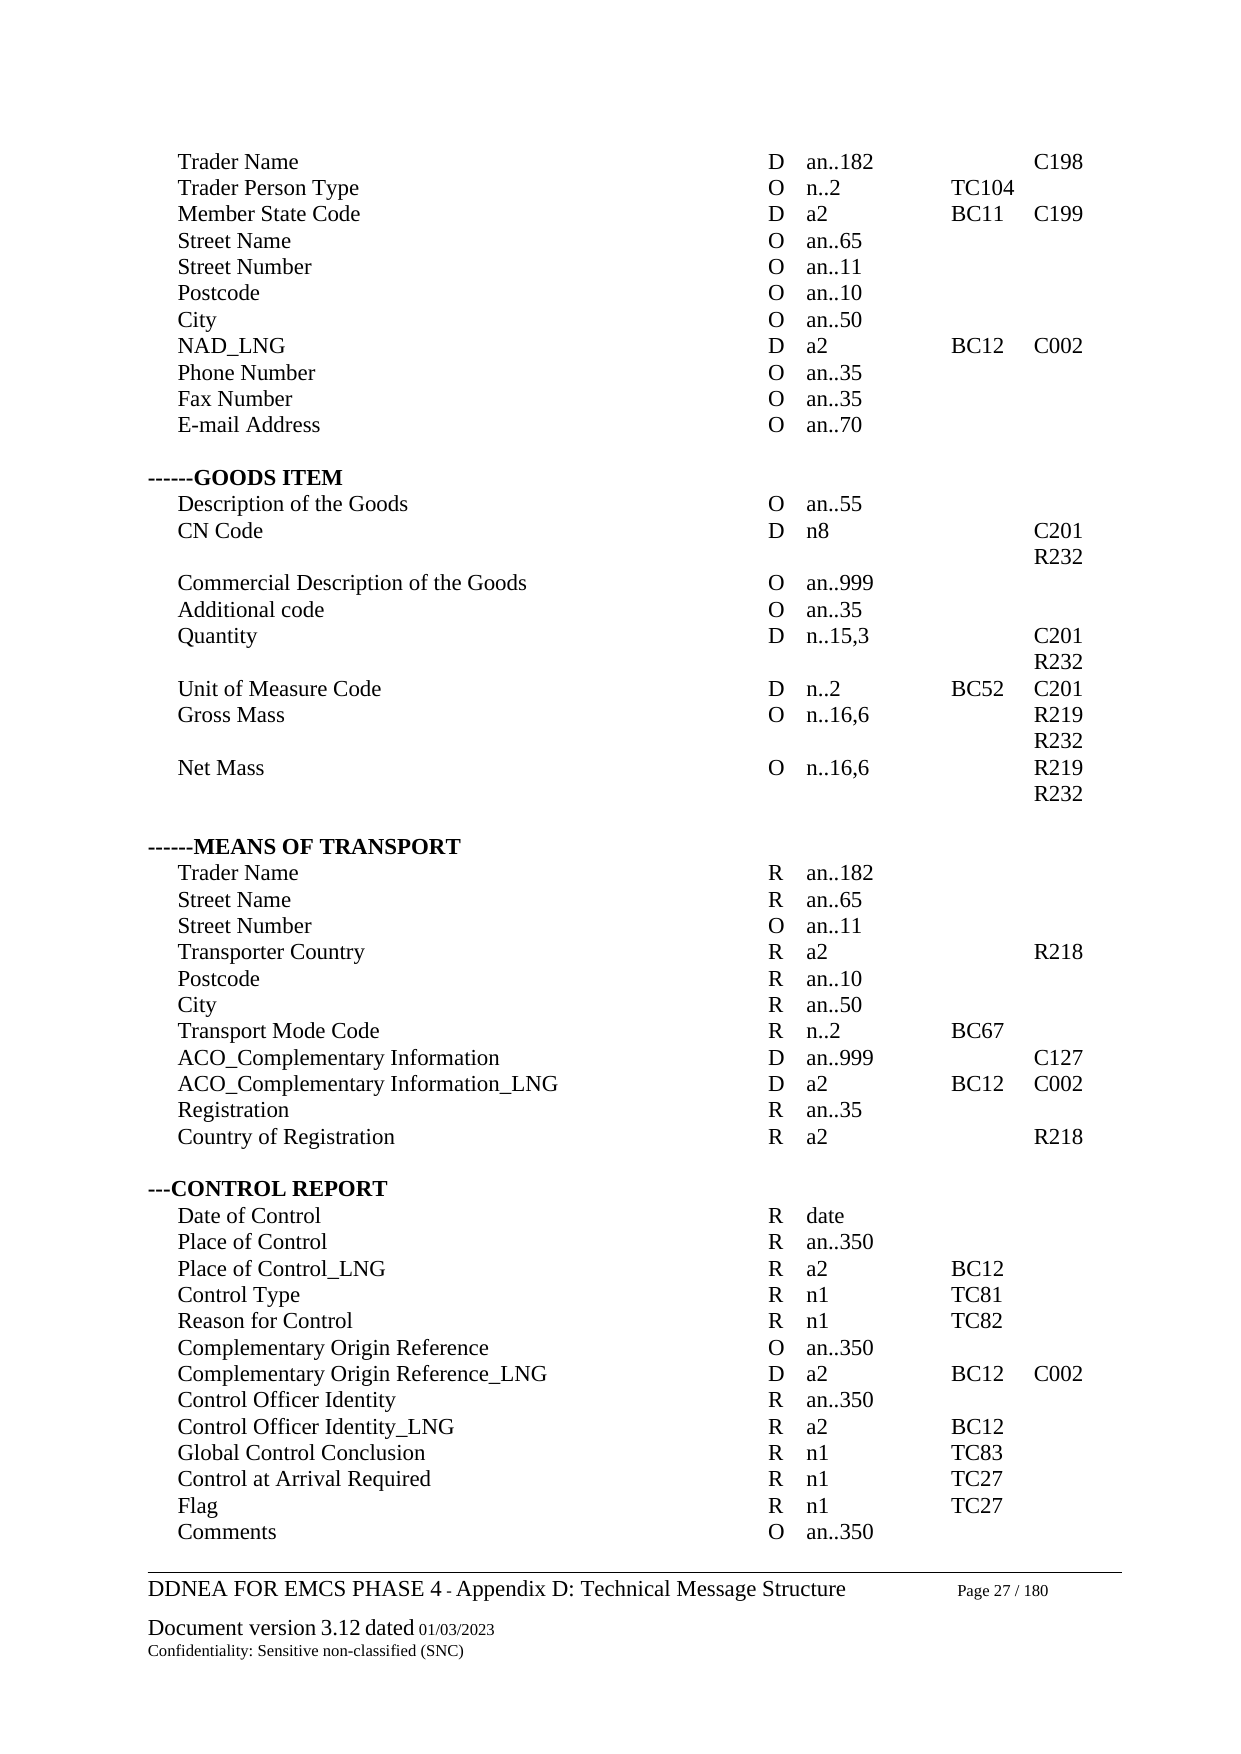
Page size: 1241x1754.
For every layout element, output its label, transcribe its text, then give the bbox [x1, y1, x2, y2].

text ACO_Complementary Information_LNG D a2 BC12 C002 [148, 1070, 1122, 1096]
text ---CONTROL REPORT [148, 1176, 1122, 1202]
text Net Mass O n..16,6 R219 [148, 754, 1122, 780]
text Control Type R n1 TC81 [148, 1281, 1122, 1307]
text Unit of Measure Code D n..2 BC52 C201 [148, 675, 1122, 701]
text Additional code O an..35 [148, 596, 1122, 622]
text Member State Code D a2 BC11 C199 [148, 200, 1122, 227]
text Fax Number O an..35 [148, 385, 1122, 411]
text Transporter Country R a2 R218 [148, 938, 1122, 965]
text Complementary Origin Reference O an..350 [148, 1334, 1122, 1360]
text Street Name O an..65 [148, 227, 1122, 253]
text Complementary Origin Reference_LNG D a2 BC12 C002 [148, 1360, 1122, 1386]
text Reason for Control R n1 TC82 [148, 1307, 1122, 1334]
text Postcode R an..10 [148, 965, 1122, 991]
text Trader Name R an..182 [148, 859, 1122, 886]
text Transport Mode Code R n..2 BC67 [148, 1017, 1122, 1044]
text City O an..50 [148, 306, 1122, 332]
text Control at Arrival Required R n1 TC27 [148, 1465, 1122, 1492]
text R232 [148, 727, 1122, 754]
text Control Officer Identity_LNG R a2 BC12 [148, 1413, 1122, 1439]
text Phone Number O an..35 [148, 358, 1122, 385]
text R232 [148, 648, 1122, 675]
text Place of Control_LNG R a2 BC12 [148, 1254, 1122, 1281]
text R232 [148, 780, 1122, 807]
text ------GOODS ITEM [148, 464, 1122, 490]
text ACO_Complementary Information D an..999 C127 [148, 1044, 1122, 1070]
text Street Number O an..11 [148, 912, 1122, 938]
text Street Number O an..11 [148, 253, 1122, 279]
text Comments O an..350 [148, 1518, 1122, 1544]
text Street Name R an..65 [148, 886, 1122, 912]
text Country of Registration R a2 R218 [148, 1123, 1122, 1149]
text Commercial Description of the Goods O an..999 [148, 569, 1122, 596]
text Control Officer Identity R an..350 [148, 1386, 1122, 1413]
text CN Code D n8 C201 [148, 517, 1122, 543]
text Date of Control R date [148, 1202, 1122, 1228]
text Quantity D n..15,3 C201 [148, 622, 1122, 648]
text ------MEANS OF TRANSPORT [148, 833, 1122, 859]
text Global Control Conclusion R n1 TC83 [148, 1439, 1122, 1465]
text Postcode O an..10 [148, 279, 1122, 306]
text Place of Control R an..350 [148, 1228, 1122, 1254]
text Description of the Goods O an..55 [148, 490, 1122, 517]
text City R an..50 [148, 991, 1122, 1017]
text Trader Person Type O n..2 TC104 [148, 174, 1122, 200]
text Trader Name D an..182 C198 [148, 148, 1122, 174]
text R232 [148, 543, 1122, 569]
text Registration R an..35 [148, 1096, 1122, 1123]
text NAD_LNG D a2 BC12 C002 [148, 332, 1122, 358]
text Flag R n1 TC27 [148, 1492, 1122, 1518]
text E-mail Address O an..70 [148, 411, 1122, 438]
text Gross Mass O n..16,6 R219 [148, 701, 1122, 727]
